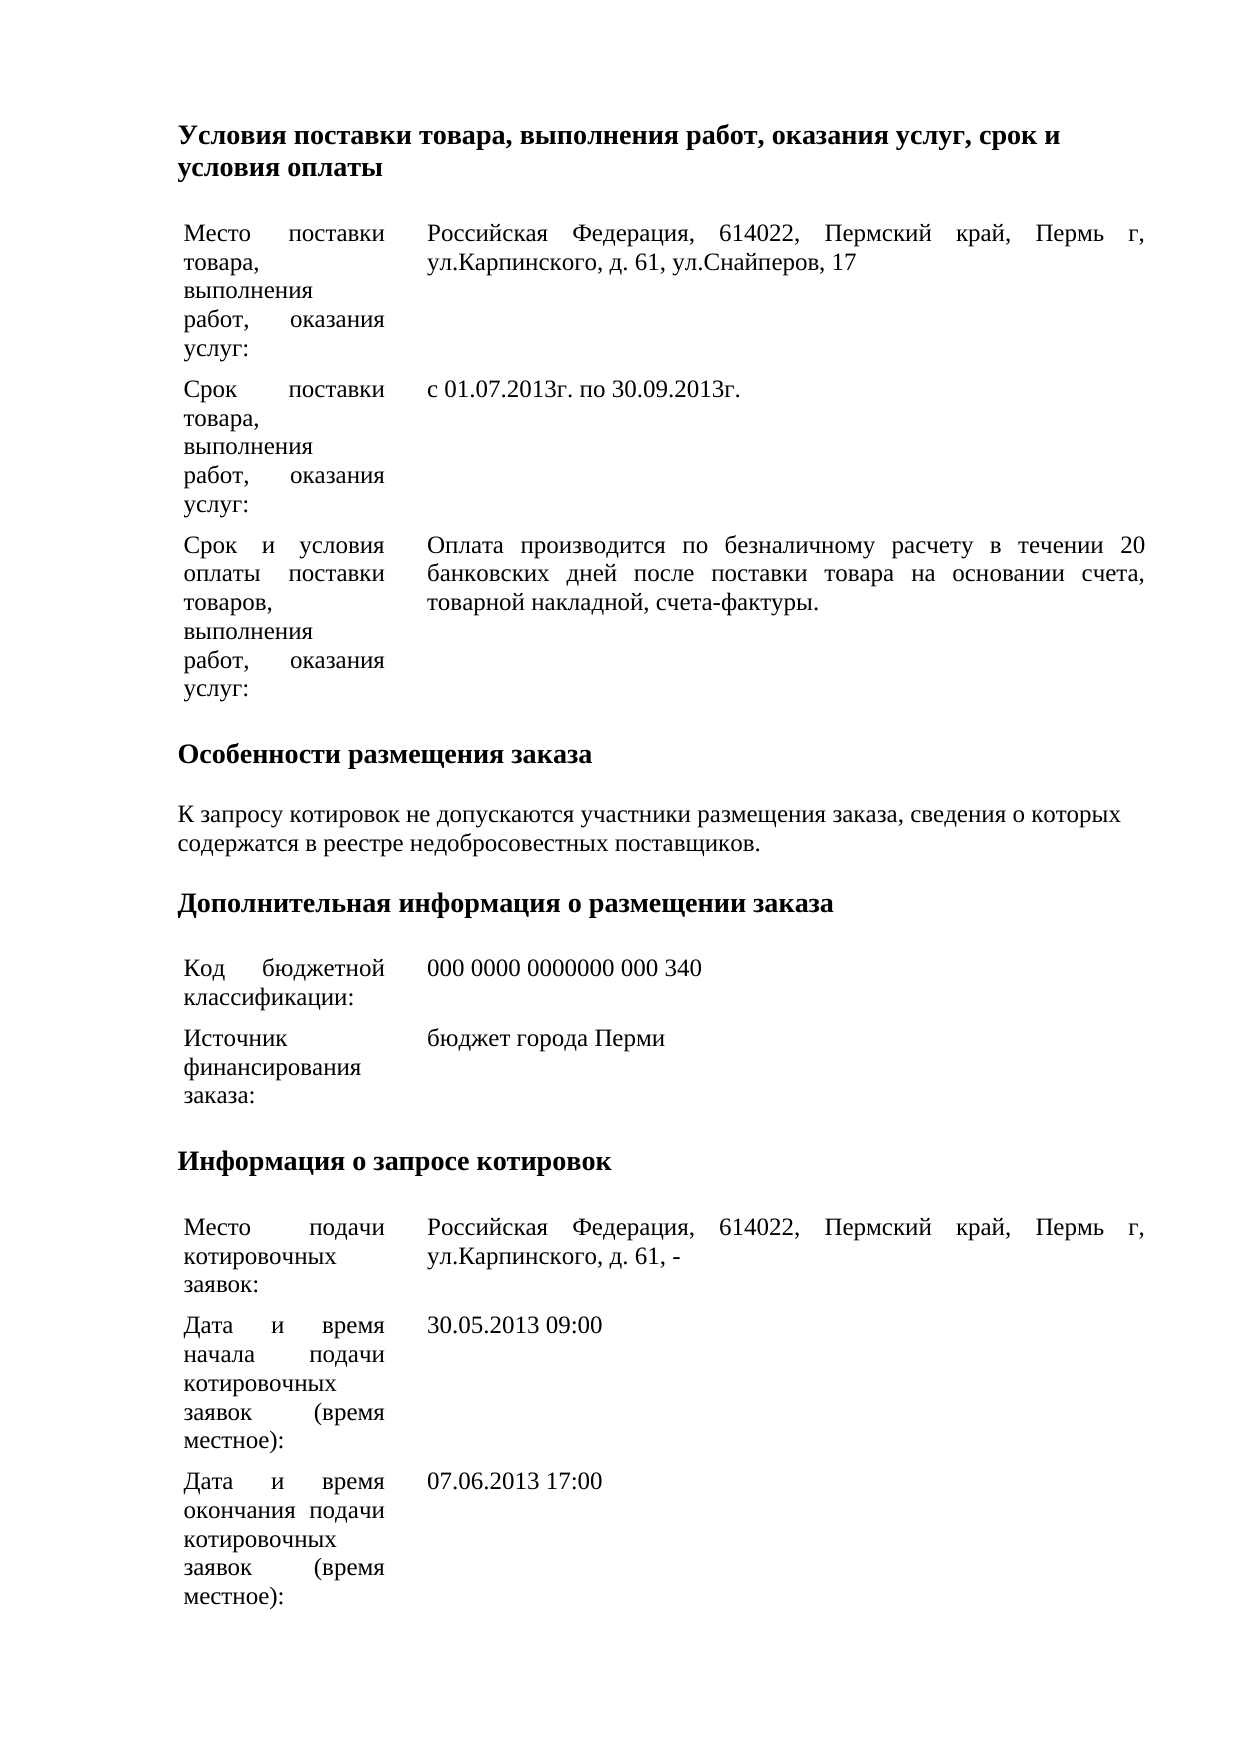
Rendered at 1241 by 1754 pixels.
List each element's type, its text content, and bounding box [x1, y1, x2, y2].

table_header Место поставки товара, выполнения работ, оказания услуг: [177, 212, 421, 368]
table_cell Срок поставки товара, выполнения работ, оказания услуг: [177, 368, 421, 524]
text Информация о запросе котировок [177, 1144, 1152, 1177]
table_cell 30.05.2013 09:00 [421, 1304, 1152, 1460]
table_header 000 0000 0000000 000 340 [421, 947, 1152, 1017]
table_header Место подачи котировочных заявок: [177, 1206, 421, 1304]
table_cell бюджет города Перми [421, 1017, 1152, 1115]
text Дополнительная информация о размещении заказа [177, 886, 1152, 918]
text Условия поставки товара, выполнения работ, оказания услуг, срок и условия оплаты [177, 118, 1152, 183]
table_cell Источник финансирования заказа: [177, 1017, 421, 1115]
table_cell Дата и время окончания подачи котировочных заявок (время местное): [177, 1460, 421, 1616]
table_cell Оплата производится по безналичному расчету в течении 20 банковских дней после поставки товара на основании счета, товарной накладной, счета-фактуры. [421, 524, 1152, 708]
text К запросу котировок не допускаются участники размещения заказа, сведения о которых содержатся в реестре недобросовестных поставщиков. [177, 799, 1152, 857]
table_cell Дата и время начала подачи котировочных заявок (время местное): [177, 1304, 421, 1460]
table_header Код бюджетной классификации: [177, 947, 421, 1017]
table_cell 07.06.2013 17:00 [421, 1460, 1152, 1616]
table_header Российская Федерация, 614022, Пермский край, Пермь г, ул.Карпинского, д. 61, - [421, 1206, 1152, 1304]
table_cell с 01.07.2013г. по 30.09.2013г. [421, 368, 1152, 524]
text Особенности размещения заказа [177, 737, 1152, 770]
table_cell Срок и условия оплаты поставки товаров, выполнения работ, оказания услуг: [177, 524, 421, 708]
table_header Российская Федерация, 614022, Пермский край, Пермь г, ул.Карпинского, д. 61, ул.Снайперов, 17 [421, 212, 1152, 368]
